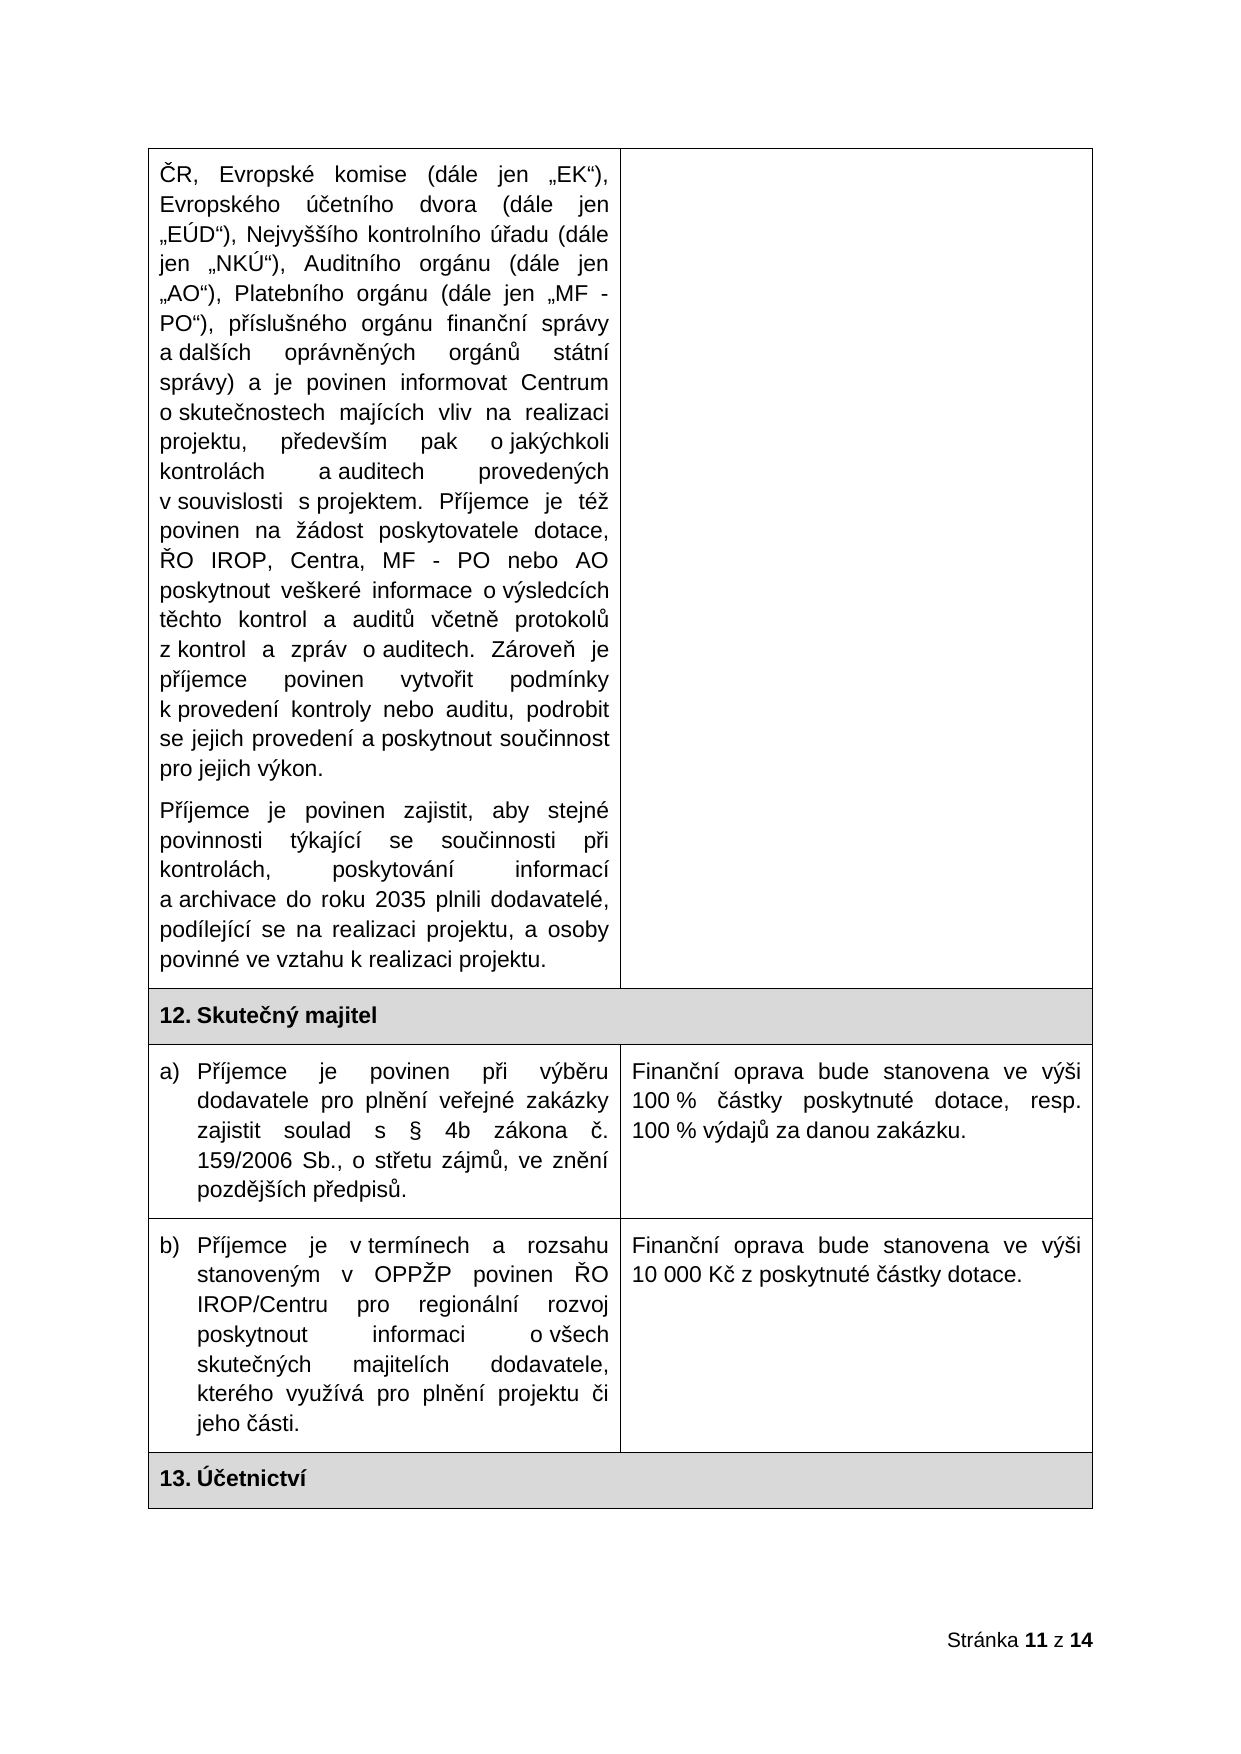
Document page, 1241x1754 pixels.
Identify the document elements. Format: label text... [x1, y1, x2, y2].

table_cell Finanční oprava bude stanovena ve výši 10 000 Kč z poskytnuté částky dotace. [621, 1219, 1092, 1452]
table_cell Finanční oprava bude stanovena ve výši 100 % částky poskytnuté dotace, resp. 100 % výdajů za danou zakázku. [621, 1045, 1092, 1218]
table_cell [149, 149, 620, 988]
table_cell Příjemce je povinen při výběru dodavatele pro plnění veřejné zakázky zajistit soulad s § 4b zákona č. 159/2006 Sb., o střetu zájmů, ve znění pozdějších předpisů. [149, 1045, 620, 1218]
table_cell Účetnictví [149, 1453, 1092, 1508]
table_cell Skutečný majitel [149, 989, 1092, 1044]
table_cell Příjemce je v termínech a rozsahu stanoveným v OPPŽP povinen ŘO IROP/Centru pro regionální rozvoj poskytnout informaci o všech skutečných majitelích dodavatele, kterého využívá pro plnění projektu či jeho části. [149, 1219, 620, 1452]
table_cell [621, 149, 1092, 988]
